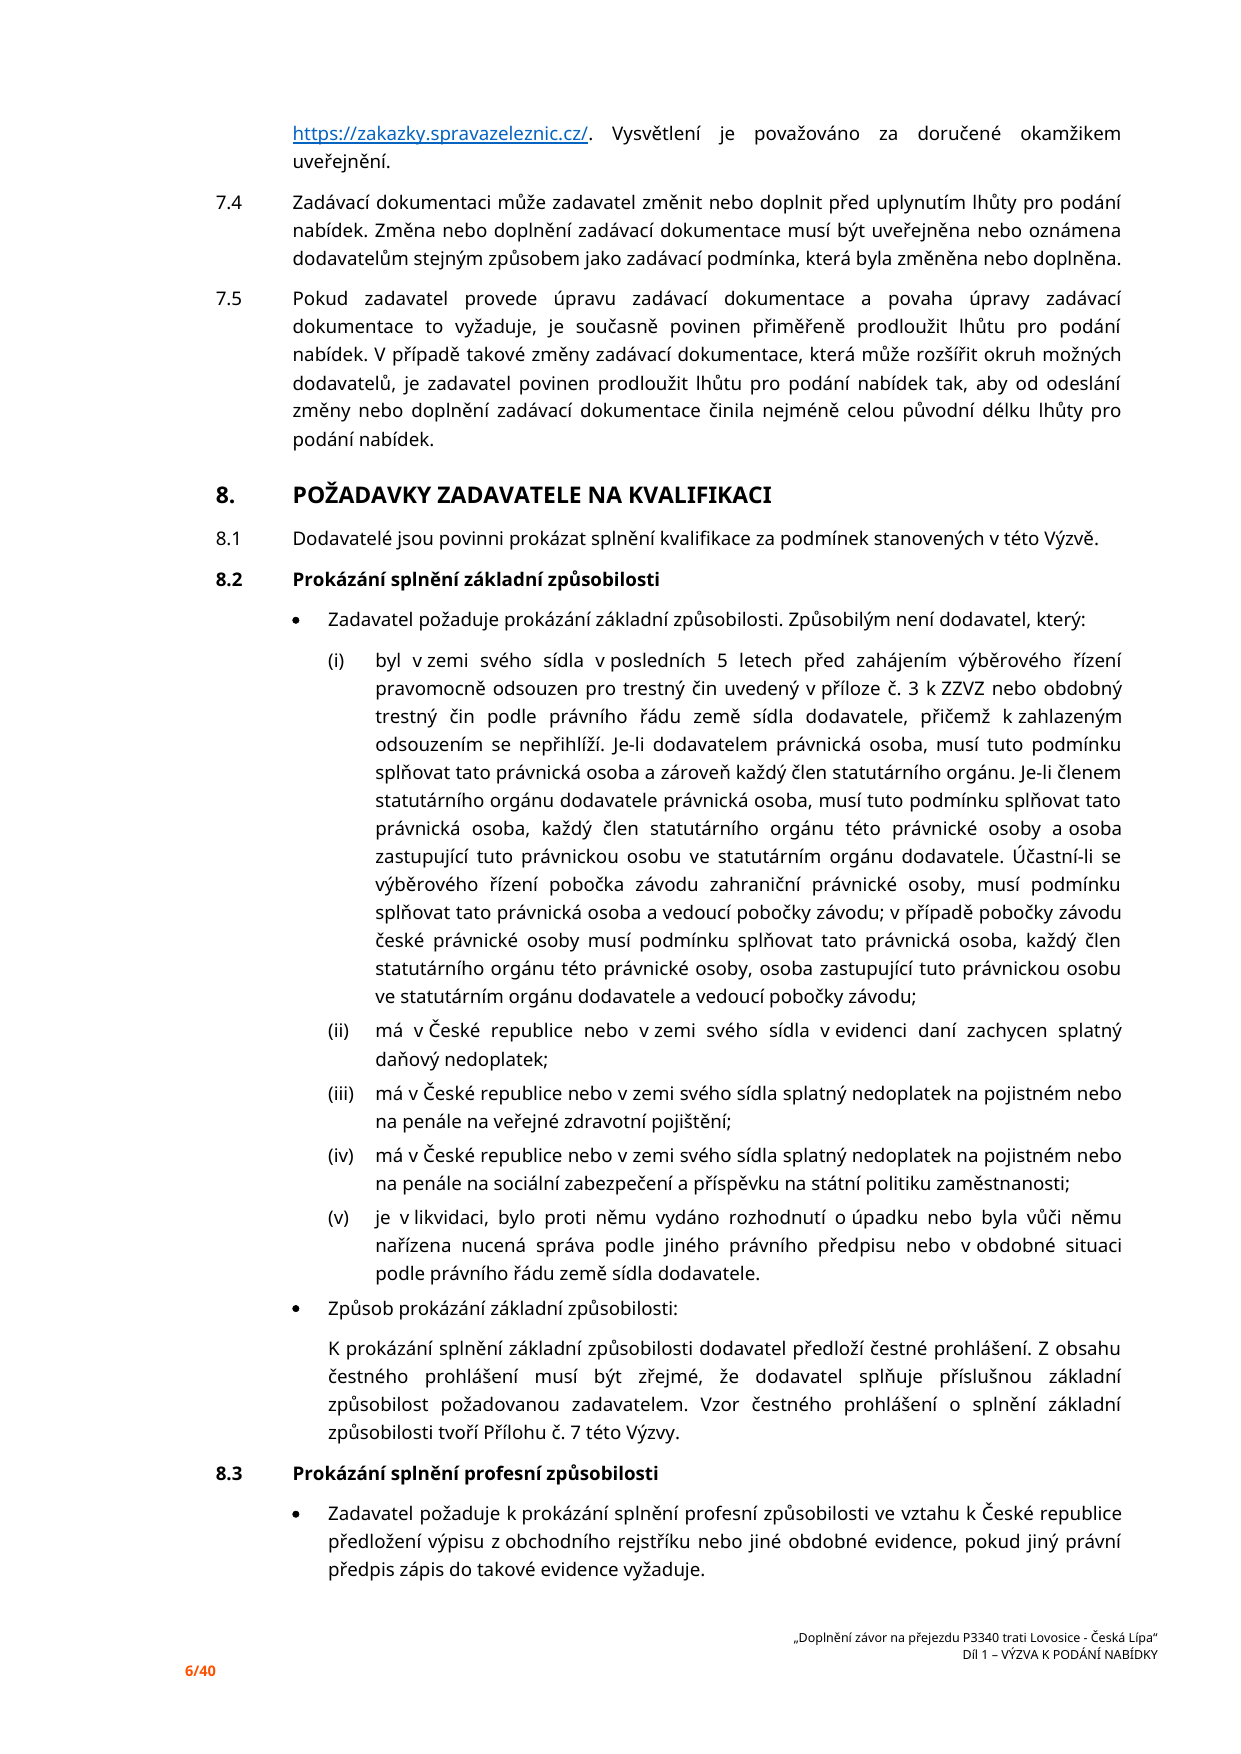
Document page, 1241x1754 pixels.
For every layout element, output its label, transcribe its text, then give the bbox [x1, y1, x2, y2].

text Zadavatel požaduje prokázání základní způsobilosti. Způsobilým není dodavatel, který: [292, 607, 1122, 632]
text Prokázání splnění základní způsobilosti [216, 566, 1122, 592]
text má v České republice nebo v zemi svého sídla v evidenci daní zachycen splatný daňový nedoplatek; [328, 1018, 1122, 1071]
text je v likvidaci, bylo proti němu vydáno rozhodnutí o úpadku nebo byla vůči němu nařízena nucená správa podle jiného právního předpisu nebo v obdobné situaci podle právního řádu země sídla dodavatele. [328, 1205, 1122, 1286]
text má v České republice nebo v zemi svého sídla splatný nedoplatek na pojistném nebo na penále na veřejné zdravotní pojištění; [328, 1080, 1122, 1134]
text Zadávací dokumentaci může zadavatel změnit nebo doplnit před uplynutím lhůty pro podání nabídek. Změna nebo doplnění zadávací dokumentace musí být uveřejněna nebo oznámena dodavatelům stejným způsobem jako zadávací podmínka, která byla změněna nebo doplněna. [216, 189, 1122, 271]
text má v České republice nebo v zemi svého sídla splatný nedoplatek na pojistném nebo na penále na sociální zabezpečení a příspěvku na státní politiku zaměstnanosti; [328, 1142, 1122, 1196]
text Prokázání splnění profesní způsobilosti [216, 1460, 1122, 1486]
text Dodavatelé jsou povinni prokázat splnění kvalifikace za podmínek stanovených v této Výzvě. [216, 526, 1122, 551]
text byl v zemi svého sídla v posledních 5 letech před zahájením výběrového řízení pravomocně odsouzen pro trestný čin uvedený v příloze č. 3 k ZZVZ nebo obdobný trestný čin podle právního řádu země sídla dodavatele, přičemž k zahlazeným odsouzením se nepřihlíží. Je-li dodavatelem právnická osoba, musí tuto podmínku splňovat tato právnická osoba a zároveň každý člen statutárního orgánu. Je-li členem statutárního orgánu dodavatele právnická osoba, musí tuto podmínku splňovat tato právnická osoba, každý člen statutárního orgánu této právnické osoby a osoba zastupující tuto právnickou osobu ve statutárním orgánu dodavatele. Účastní-li se výběrového řízení pobočka závodu zahraniční právnické osoby, musí podmínku splňovat tato právnická osoba a vedoucí pobočky závodu; v případě pobočky závodu české právnické osoby musí podmínku splňovat tato právnická osoba, každý člen statutárního orgánu této právnické osoby, osoba zastupující tuto právnickou osobu ve statutárním orgánu dodavatele a vedoucí pobočky závodu; [328, 647, 1122, 1009]
text Způsob prokázání základní způsobilosti: [292, 1295, 1122, 1321]
text POŽADAVKY ZADAVATELE NA KVALIFIKACI [216, 479, 1122, 510]
text Zadavatel požaduje k prokázání splnění profesní způsobilosti ve vztahu k České republice předložení výpisu z obchodního rejstříku nebo jiné obdobné evidence, pokud jiný právní předpis zápis do takové evidence vyžaduje. [292, 1501, 1122, 1582]
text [216, 121, 1122, 174]
text Pokud zadavatel provede úpravu zadávací dokumentace a povaha úpravy zadávací dokumentace to vyžaduje, je současně povinen přiměřeně prodloužit lhůtu pro podání nabídek. V případě takové změny zadávací dokumentace, která může rozšířit okruh možných dodavatelů, je zadavatel povinen prodloužit lhůtu pro podání nabídek tak, aby od odeslání změny nebo doplnění zadávací dokumentace činila nejméně celou původní délku lhůty pro podání nabídek. [216, 286, 1122, 451]
text K prokázání splnění základní způsobilosti dodavatel předloží čestné prohlášení. Z obsahu čestného prohlášení musí být zřejmé, že dodavatel splňuje příslušnou základní způsobilost požadovanou zadavatelem. Vzor čestného prohlášení o splnění základní způsobilosti tvoří Přílohu č. 7 této Výzvy. [328, 1336, 1122, 1445]
